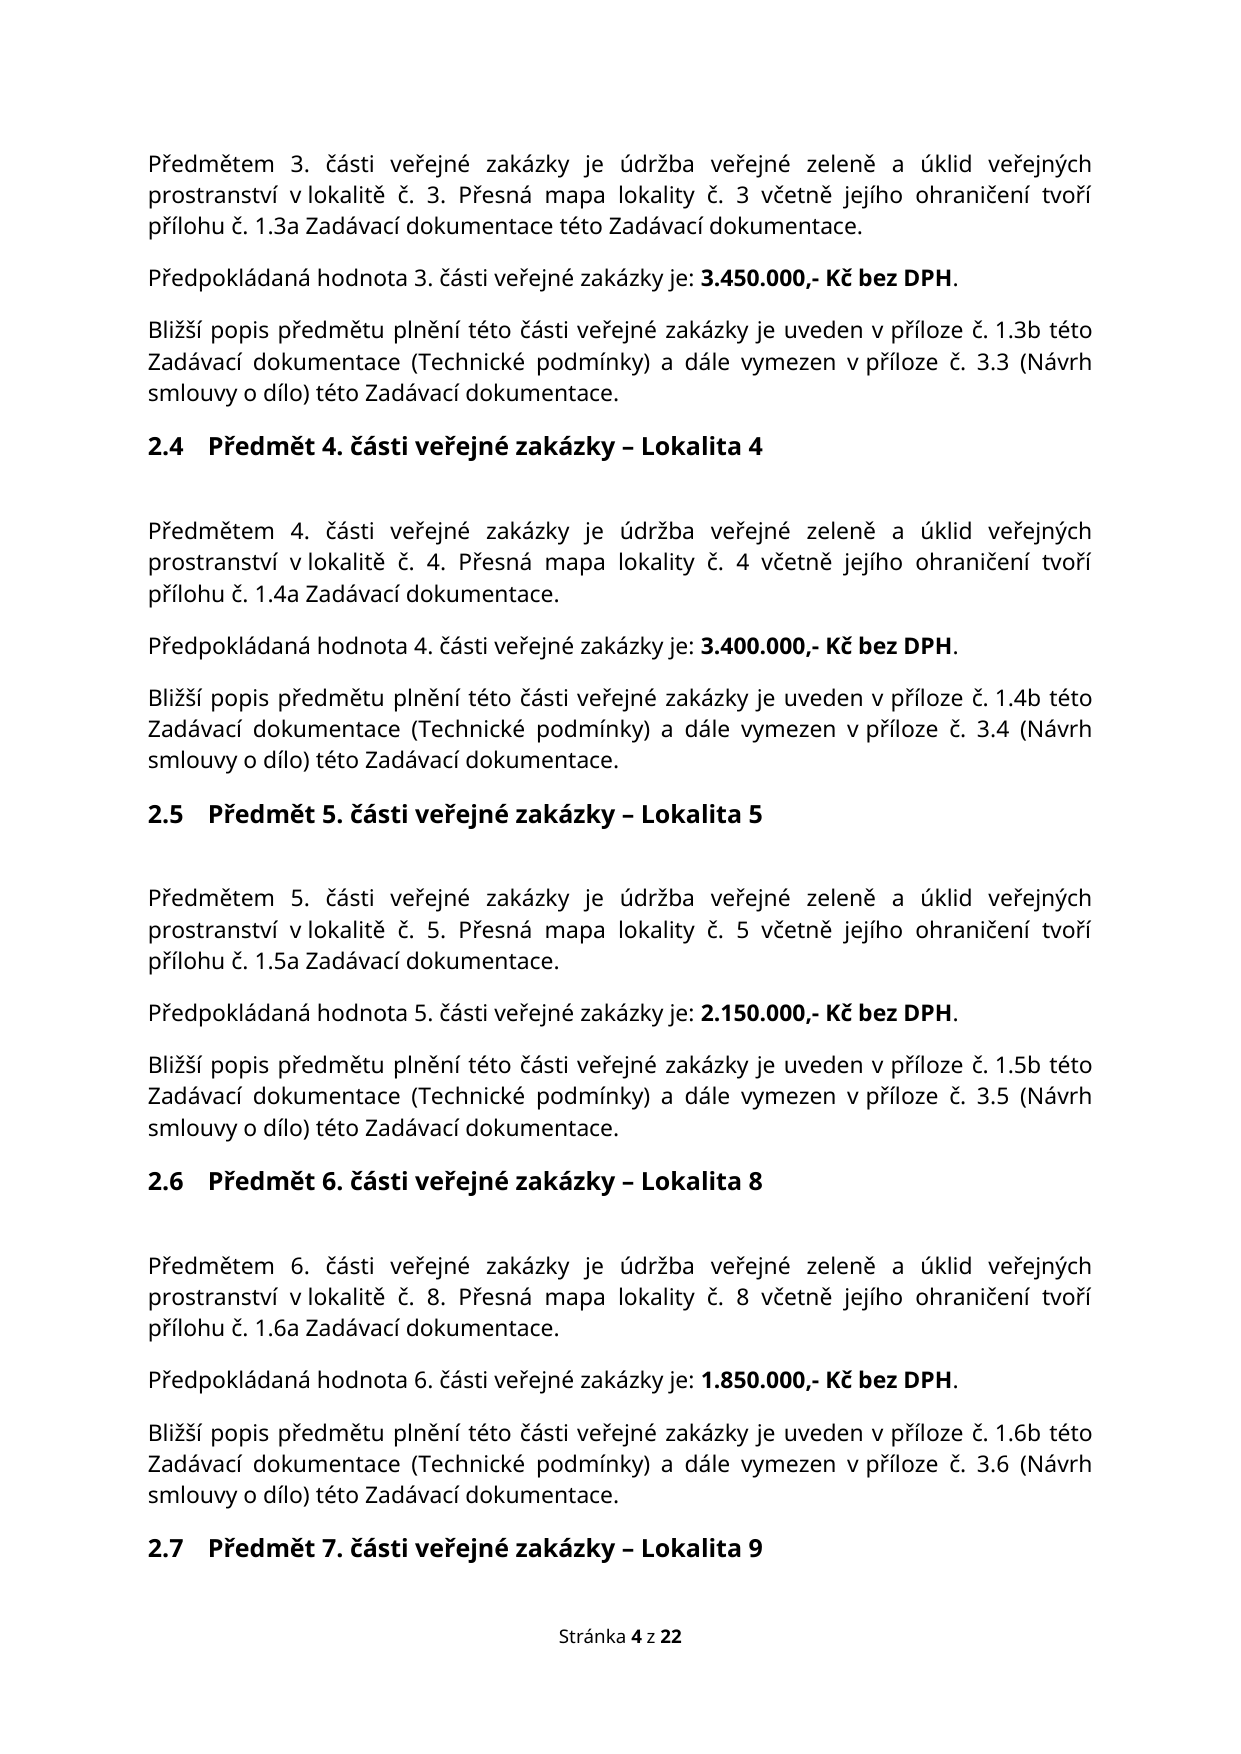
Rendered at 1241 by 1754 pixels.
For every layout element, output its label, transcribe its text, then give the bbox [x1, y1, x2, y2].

subtitle Předmět 6. části veřejné zakázky – Lokalita 8 [148, 1164, 1093, 1198]
subtitle Předmět 7. části veřejné zakázky – Lokalita 9 [148, 1531, 1093, 1565]
text Předpokládaná hodnota 4. části veřejné zakázky je: 3.400.000,- Kč bez DPH. [148, 629, 1093, 661]
text Bližší popis předmětu plnění této části veřejné zakázky je uveden v příloze č. 1.3b této Zadávací dokumentace (Technické podmínky) a dále vymezen v příloze č. 3.3 (Návrh smlouvy o dílo) této Zadávací dokumentace. [148, 314, 1093, 408]
text Bližší popis předmětu plnění této části veřejné zakázky je uveden v příloze č. 1.4b této Zadávací dokumentace (Technické podmínky) a dále vymezen v příloze č. 3.4 (Návrh smlouvy o dílo) této Zadávací dokumentace. [148, 682, 1093, 775]
text Předmětem 4. části veřejné zakázky je údržba veřejné zeleně a úklid veřejných prostranství v lokalitě č. 4. Přesná mapa lokality č. 4 včetně jejího ohraničení tvoří přílohu č. 1.4a Zadávací dokumentace. [148, 515, 1093, 609]
text Předmětem 3. části veřejné zakázky je údržba veřejné zeleně a úklid veřejných prostranství v lokalitě č. 3. Přesná mapa lokality č. 3 včetně jejího ohraničení tvoří přílohu č. 1.3a Zadávací dokumentace této Zadávací dokumentace. [148, 148, 1093, 241]
text Předmětem 6. části veřejné zakázky je údržba veřejné zeleně a úklid veřejných prostranství v lokalitě č. 8. Přesná mapa lokality č. 8 včetně jejího ohraničení tvoří přílohu č. 1.6a Zadávací dokumentace. [148, 1250, 1093, 1343]
text Předmětem 5. části veřejné zakázky je údržba veřejné zeleně a úklid veřejných prostranství v lokalitě č. 5. Přesná mapa lokality č. 5 včetně jejího ohraničení tvoří přílohu č. 1.5a Zadávací dokumentace. [148, 882, 1093, 976]
subtitle Předmět 4. části veřejné zakázky – Lokalita 4 [148, 429, 1093, 463]
subtitle Předmět 5. části veřejné zakázky – Lokalita 5 [148, 796, 1093, 830]
text Předpokládaná hodnota 3. části veřejné zakázky je: 3.450.000,- Kč bez DPH. [148, 262, 1093, 293]
text Předpokládaná hodnota 6. části veřejné zakázky je: 1.850.000,- Kč bez DPH. [148, 1364, 1093, 1396]
text Bližší popis předmětu plnění této části veřejné zakázky je uveden v příloze č. 1.6b této Zadávací dokumentace (Technické podmínky) a dále vymezen v příloze č. 3.6 (Návrh smlouvy o dílo) této Zadávací dokumentace. [148, 1416, 1093, 1510]
text Bližší popis předmětu plnění této části veřejné zakázky je uveden v příloze č. 1.5b této Zadávací dokumentace (Technické podmínky) a dále vymezen v příloze č. 3.5 (Návrh smlouvy o dílo) této Zadávací dokumentace. [148, 1049, 1093, 1143]
text Předpokládaná hodnota 5. části veřejné zakázky je: 2.150.000,- Kč bez DPH. [148, 997, 1093, 1028]
